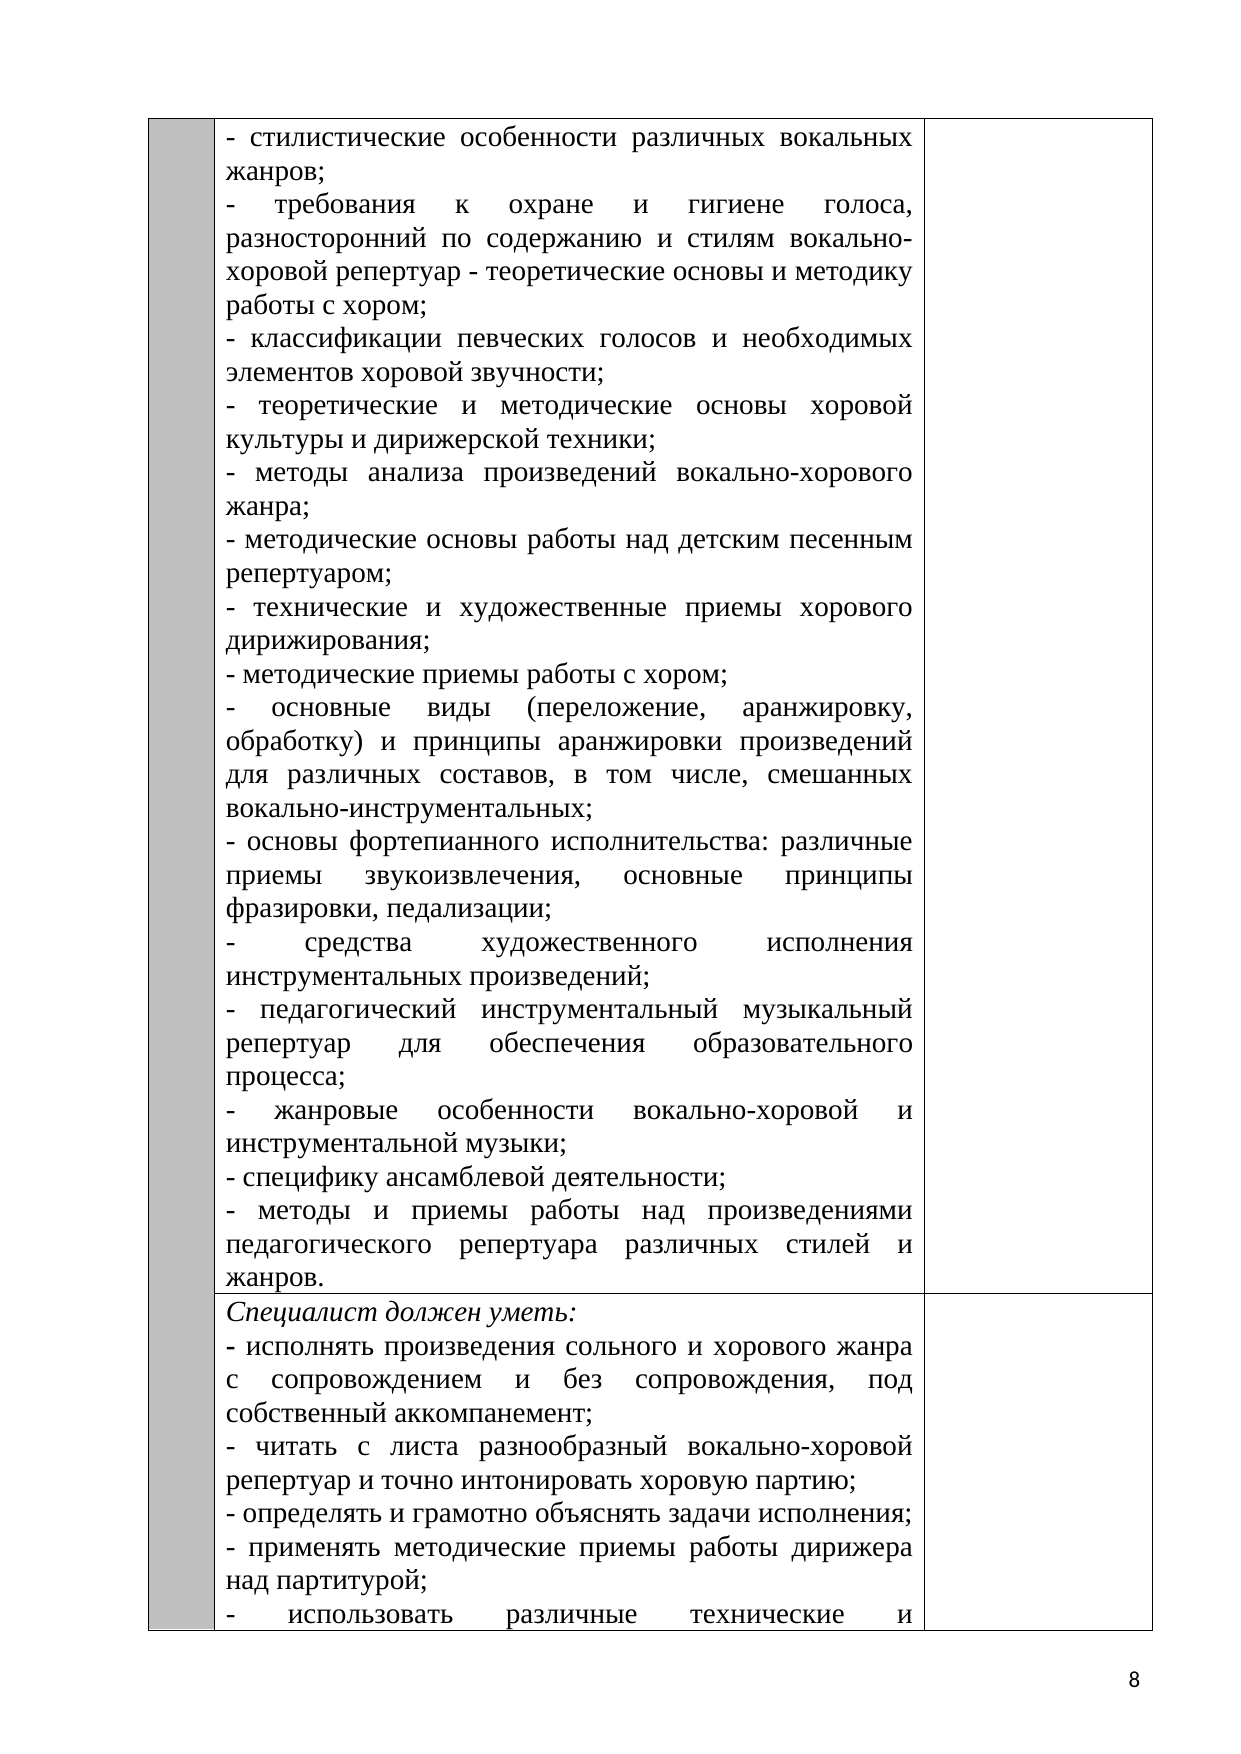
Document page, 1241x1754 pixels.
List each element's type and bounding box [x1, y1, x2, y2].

table_cell [215, 1294, 924, 1629]
table_cell [215, 119, 924, 1293]
table_cell [925, 1294, 1152, 1629]
table_cell [925, 119, 1152, 1293]
